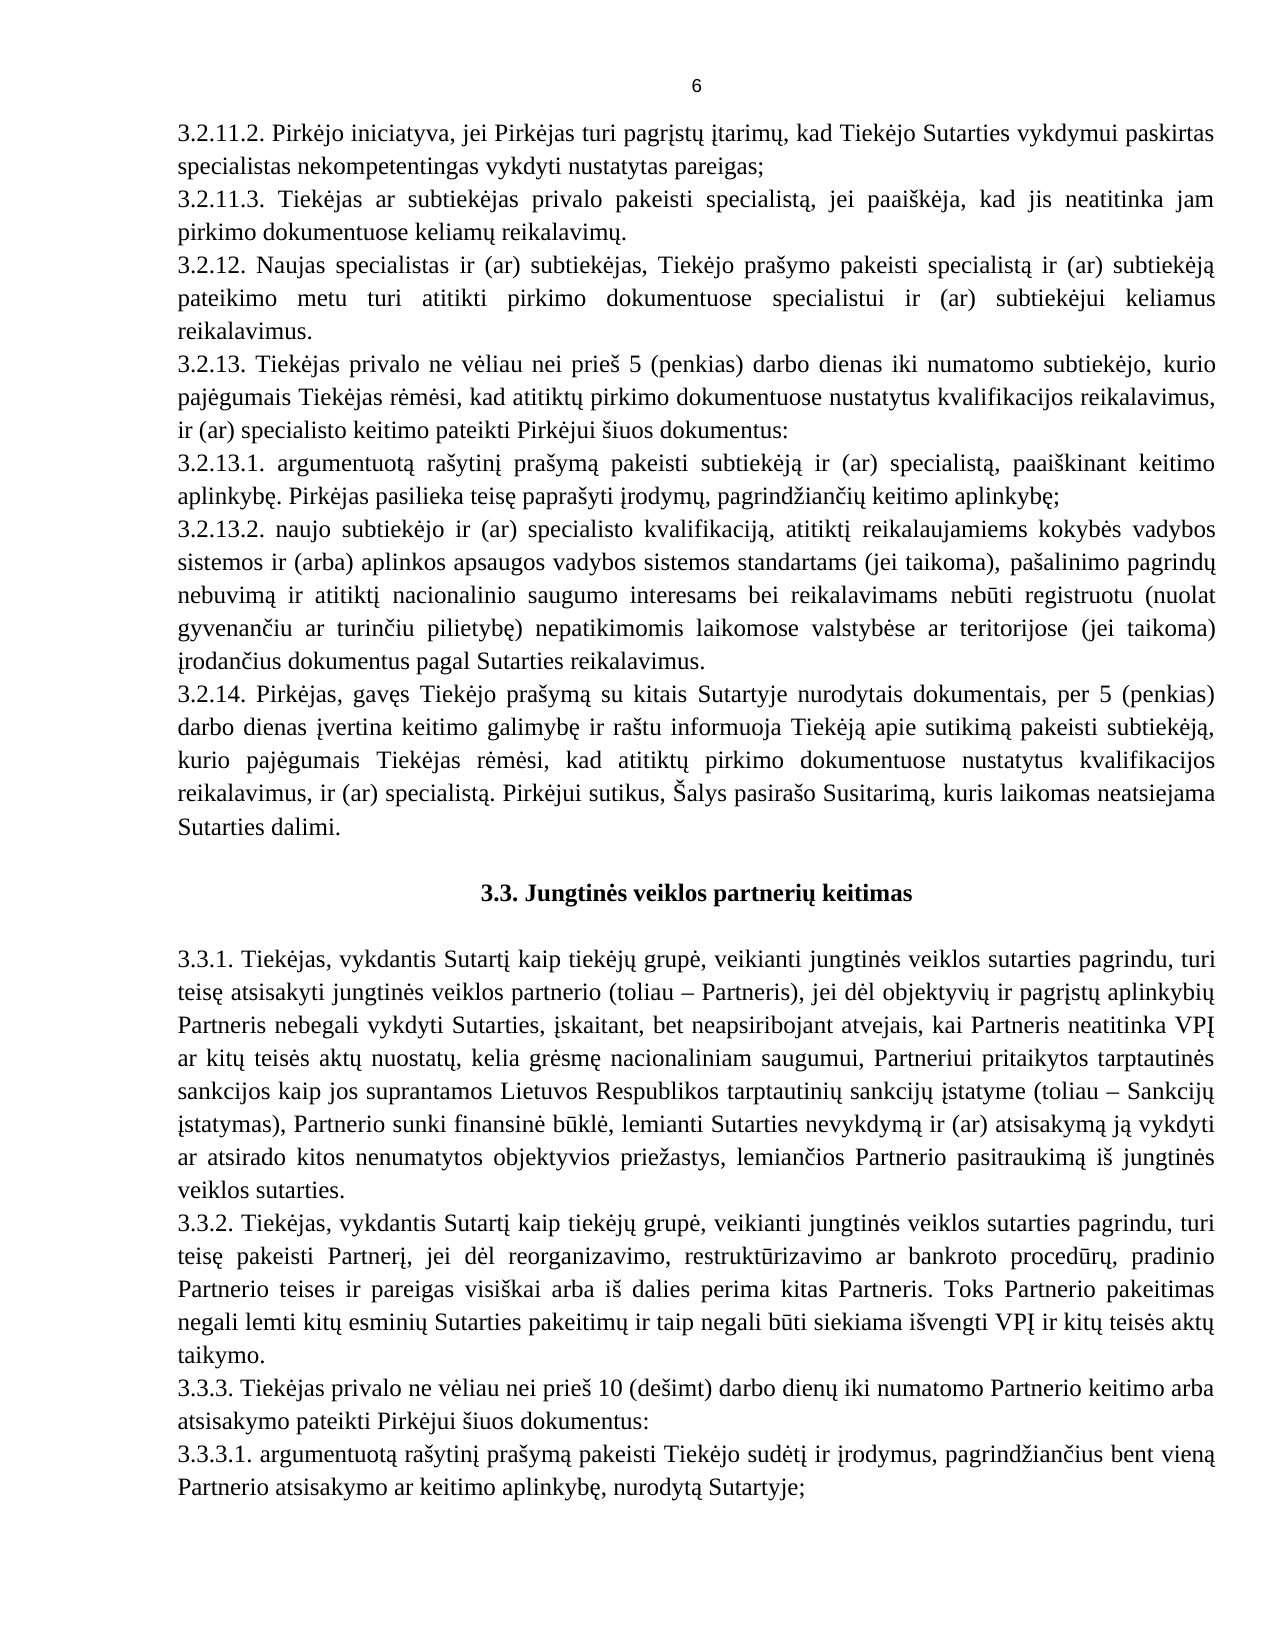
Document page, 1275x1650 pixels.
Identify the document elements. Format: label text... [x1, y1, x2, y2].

text 3.2.12. Naujas specialistas ir (ar) subtiekėjas, Tiekėjo prašymo pakeisti specialistą ir (ar) subtiekėją pateikimo metu turi atitikti pirkimo dokumentuose specialistui ir (ar) subtiekėjui keliamus reikalavimus. [177, 250, 1216, 345]
text 3.3.2. Tiekėjas, vykdantis Sutartį kaip tiekėjų grupė, veikianti jungtinės veiklos sutarties pagrindu, turi teisę pakeisti Partnerį, jei dėl reorganizavimo, restruktūrizavimo ar bankroto procedūrų, pradinio Partnerio teises ir pareigas visiškai arba iš dalies perima kitas Partneris. Toks Partnerio pakeitimas negali lemti kitų esminių Sutarties pakeitimų ir taip negali būti siekiama išvengti VPĮ ir kitų teisės aktų taikymo. [177, 1336, 1216, 1369]
text 3.2.11.3. Tiekėjas ar subtiekėjas privalo pakeisti specialistą, jei paaiškėja, kad jis neatitinka jam pirkimo dokumentuose keliamų reikalavimų. [177, 184, 1216, 246]
text 3.2.13.2. naujo subtiekėjo ir (ar) specialisto kvalifikaciją, atitiktį reikalaujamiems kokybės vadybos sistemos ir (arba) aplinkos apsaugos vadybos sistemos standartams (jei taikoma), pašalinimo pagrindų nebuvimą ir atitiktį nacionalinio saugumo interesams bei reikalavimams nebūti registruotu (nuolat gyvenančiu ar turinčiu pilietybę) nepatikimomis laikomose valstybėse ar teritorijose (jei taikoma) įrodančius dokumentus pagal Sutarties reikalavimus. [177, 514, 1216, 675]
text 3.2.13.1. argumentuotą rašytinį prašymą pakeisti subtiekėją ir (ar) specialistą, paaiškinant keitimo aplinkybę. Pirkėjas pasilieka teisę paprašyti įrodymų, pagrindžiančių keitimo aplinkybę; [177, 477, 1216, 510]
text 3.3.3.1. argumentuotą rašytinį prašymą pakeisti Tiekėjo sudėtį ir įrodymus, pagrindžiančius bent vieną Partnerio atsisakymo ar keitimo aplinkybę, nurodytą Sutartyje; [177, 1468, 1216, 1501]
text 3.2.14. Pirkėjas, gavęs Tiekėjo prašymą su kitais Sutartyje nurodytais dokumentais, per 5 (penkias) darbo dienas įvertina keitimo galimybę ir raštu informuoja Tiekėją apie sutikimą pakeisti subtiekėją, kurio pajėgumais Tiekėjas rėmėsi, kad atitiktų pirkimo dokumentuose nustatytus kvalifikacijos reikalavimus, ir (ar) specialistą. Pirkėjui sutikus, Šalys pasirašo Susitarimą, kuris laikomas neatsiejama Sutarties dalimi. [177, 679, 1216, 746]
text 3.2.14. Pirkėjas, gavęs Tiekėjo prašymą su kitais Sutartyje nurodytais dokumentais, per 5 (penkias) darbo dienas įvertina keitimo galimybę ir raštu informuoja Tiekėją apie sutikimą pakeisti subtiekėją, kurio pajėgumais Tiekėjas rėmėsi, kad atitiktų pirkimo dokumentuose nustatytus kvalifikacijos reikalavimus, ir (ar) specialistą. Pirkėjui sutikus, Šalys pasirašo Susitarimą, kuris laikomas neatsiejama Sutarties dalimi. [177, 774, 1216, 840]
text 3.3.3. Tiekėjas privalo ne vėliau nei prieš 10 (dešimt) darbo dienų iki numatomo Partnerio keitimo arba atsisakymo pateikti Pirkėjui šiuos dokumentus: [177, 1402, 1216, 1435]
text 3.2.13. Tiekėjas privalo ne vėliau nei prieš 5 (penkias) darbo dienas iki numatomo subtiekėjo, kurio pajėgumais Tiekėjas rėmėsi, kad atitiktų pirkimo dokumentuose nustatytus kvalifikacijos reikalavimus, ir (ar) specialisto keitimo pateikti Pirkėjui šiuos dokumentus: [177, 411, 1216, 444]
text 3.2.11.2. Pirkėjo iniciatyva, jei Pirkėjas turi pagrįstų įtarimų, kad Tiekėjo Sutarties vykdymui paskirtas specialistas nekompetentingas vykdyti nustatytas pareigas; [177, 147, 1216, 180]
text 3.3. Jungtinės veiklos partnerių keitimas [177, 878, 1216, 906]
